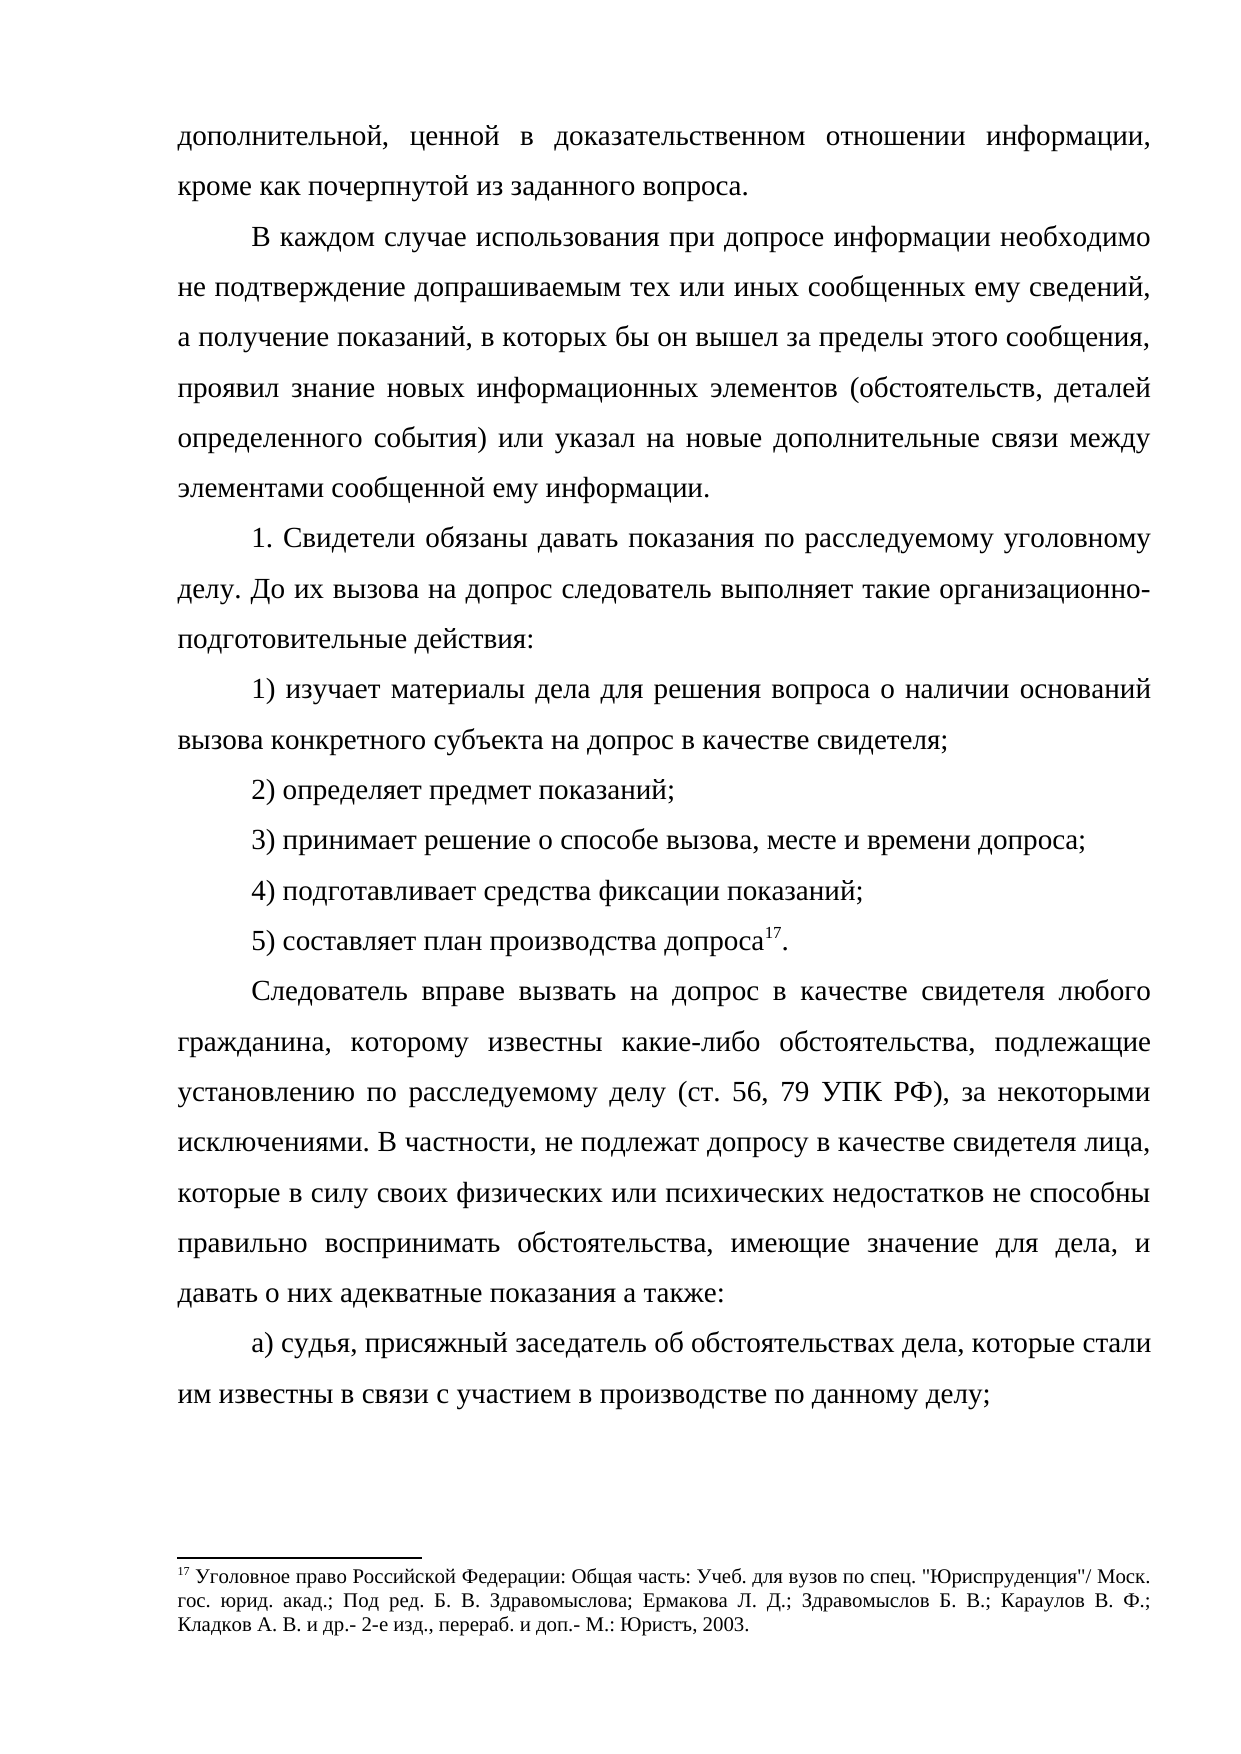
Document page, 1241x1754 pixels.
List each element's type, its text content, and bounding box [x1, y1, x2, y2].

text 4) подготавливает средства фиксации показаний; [177, 873, 1152, 906]
text 5) составляет план производства допроса. [177, 923, 1152, 957]
text Следователь вправе вызвать на допрос в качестве свидетеля любого гражданина, которому известны какие-либо обстоятельства, подлежащие установлению по расследуемому делу (ст. 56, 79 УПК РФ), за некоторыми исключениями. В частности, не подлежат допросу в качестве свидетеля лица, которые в силу своих физических или психических недостатков не способны правильно воспринимать обстоятельства, имеющие значение для дела, и давать о них адекватные показания а также: [177, 973, 1152, 1309]
text а) судья, присяжный заседатель об обстоятельствах дела, которые стали им известны в связи с участием в производстве по данному делу; [177, 1326, 1152, 1409]
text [177, 118, 1152, 202]
text 1. Свидетели обязаны давать показания по расследуемому уголовному делу. До их вызова на допрос следователь выполняет такие организационно-подготовительные действия: [177, 521, 1152, 655]
text В каждом случае использования при допросе информации необходимо не подтверждение допрашиваемым тех или иных сообщенных ему сведений, а получение показаний, в которых бы он вышел за пределы этого сообщения, проявил знание новых информационных элементов (обстоятельств, деталей определенного события) или указал на новые дополнительные связи между элементами сообщенной ему информации. [177, 219, 1152, 504]
text 2) определяет предмет показаний; [177, 772, 1152, 806]
text 1) изучает материалы дела для решения вопроса о наличии оснований вызова конкретного субъекта на допрос в качестве свидетеля; [177, 672, 1152, 755]
text 3) принимает решение о способе вызова, месте и времени допроса; [177, 822, 1152, 856]
